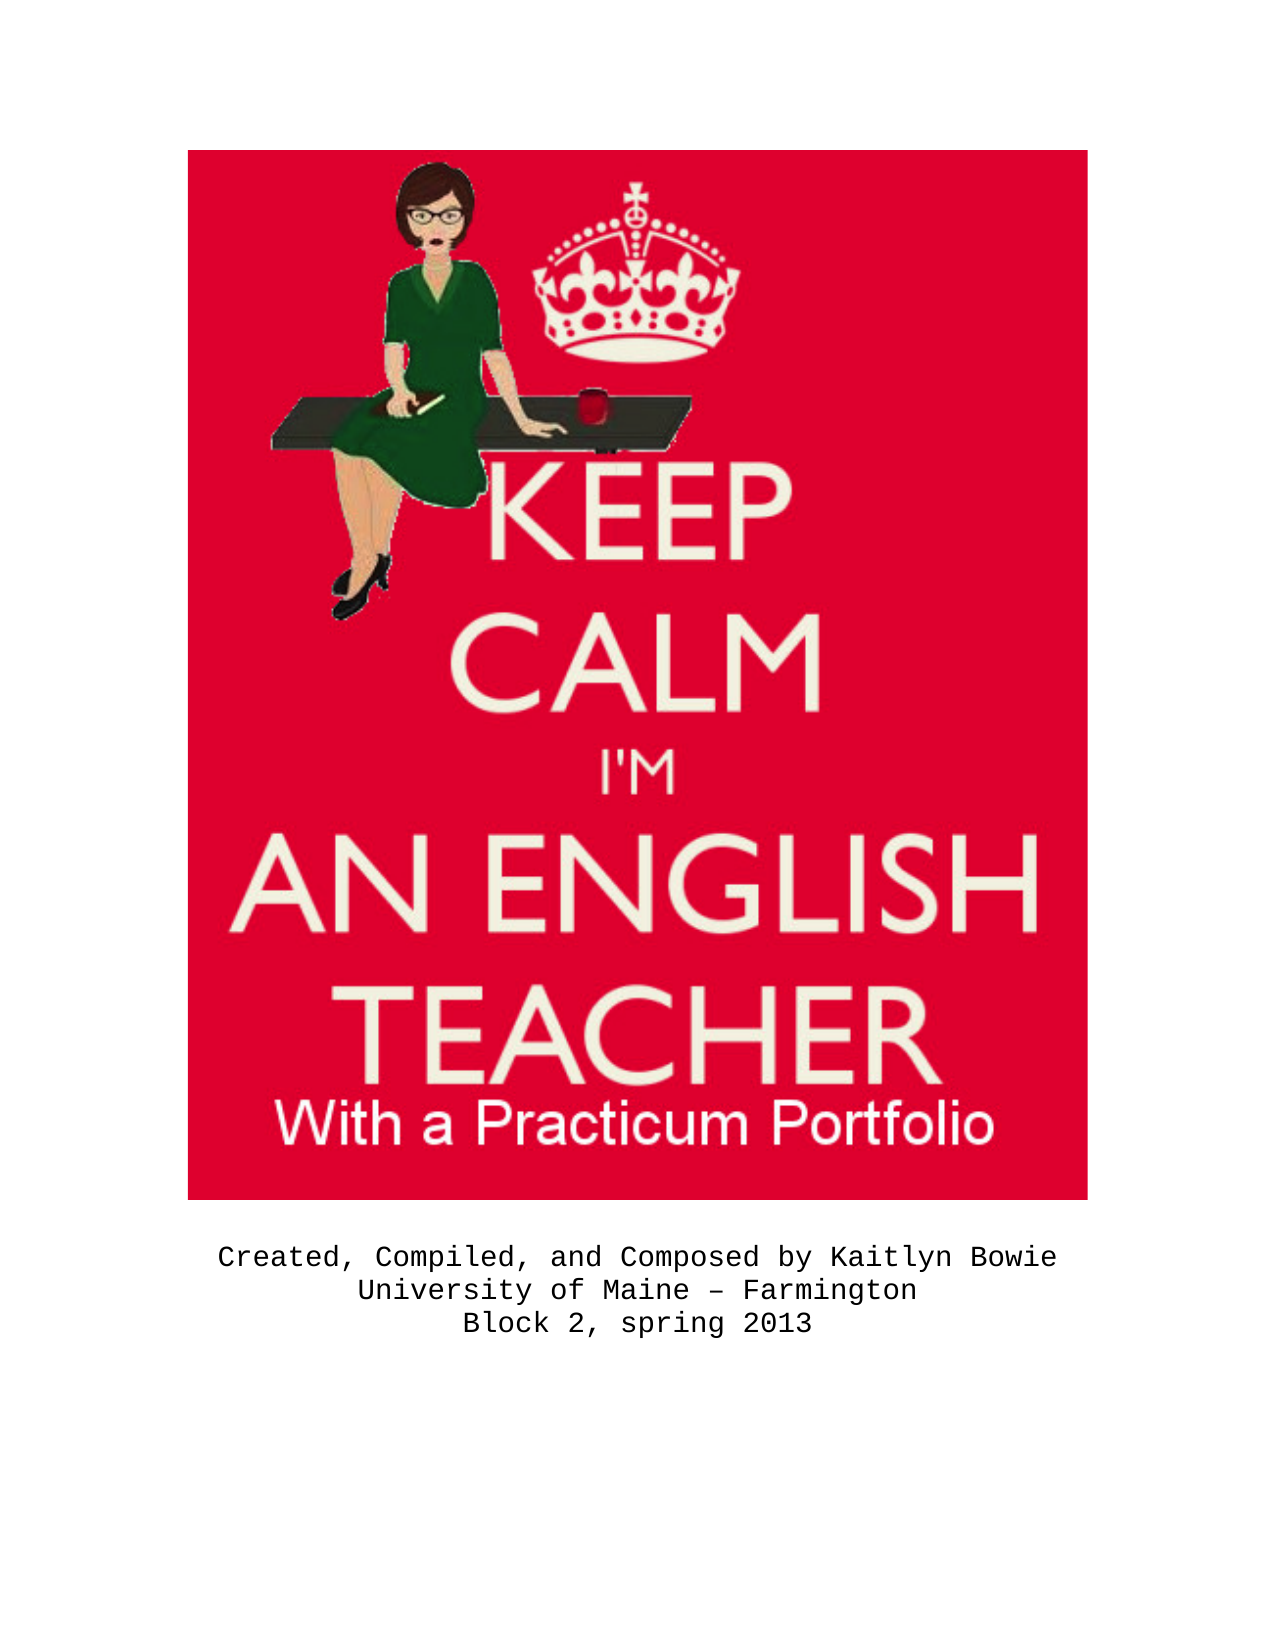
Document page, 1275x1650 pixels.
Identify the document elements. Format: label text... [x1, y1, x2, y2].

text University of Maine – Farmington [187, 1276, 1087, 1308]
picture [187, 150, 1088, 1200]
text Block 2, spring 2013 [187, 1308, 1087, 1342]
text Created, Compiled, and Composed by Kaitlyn Bowie [187, 1242, 1087, 1276]
